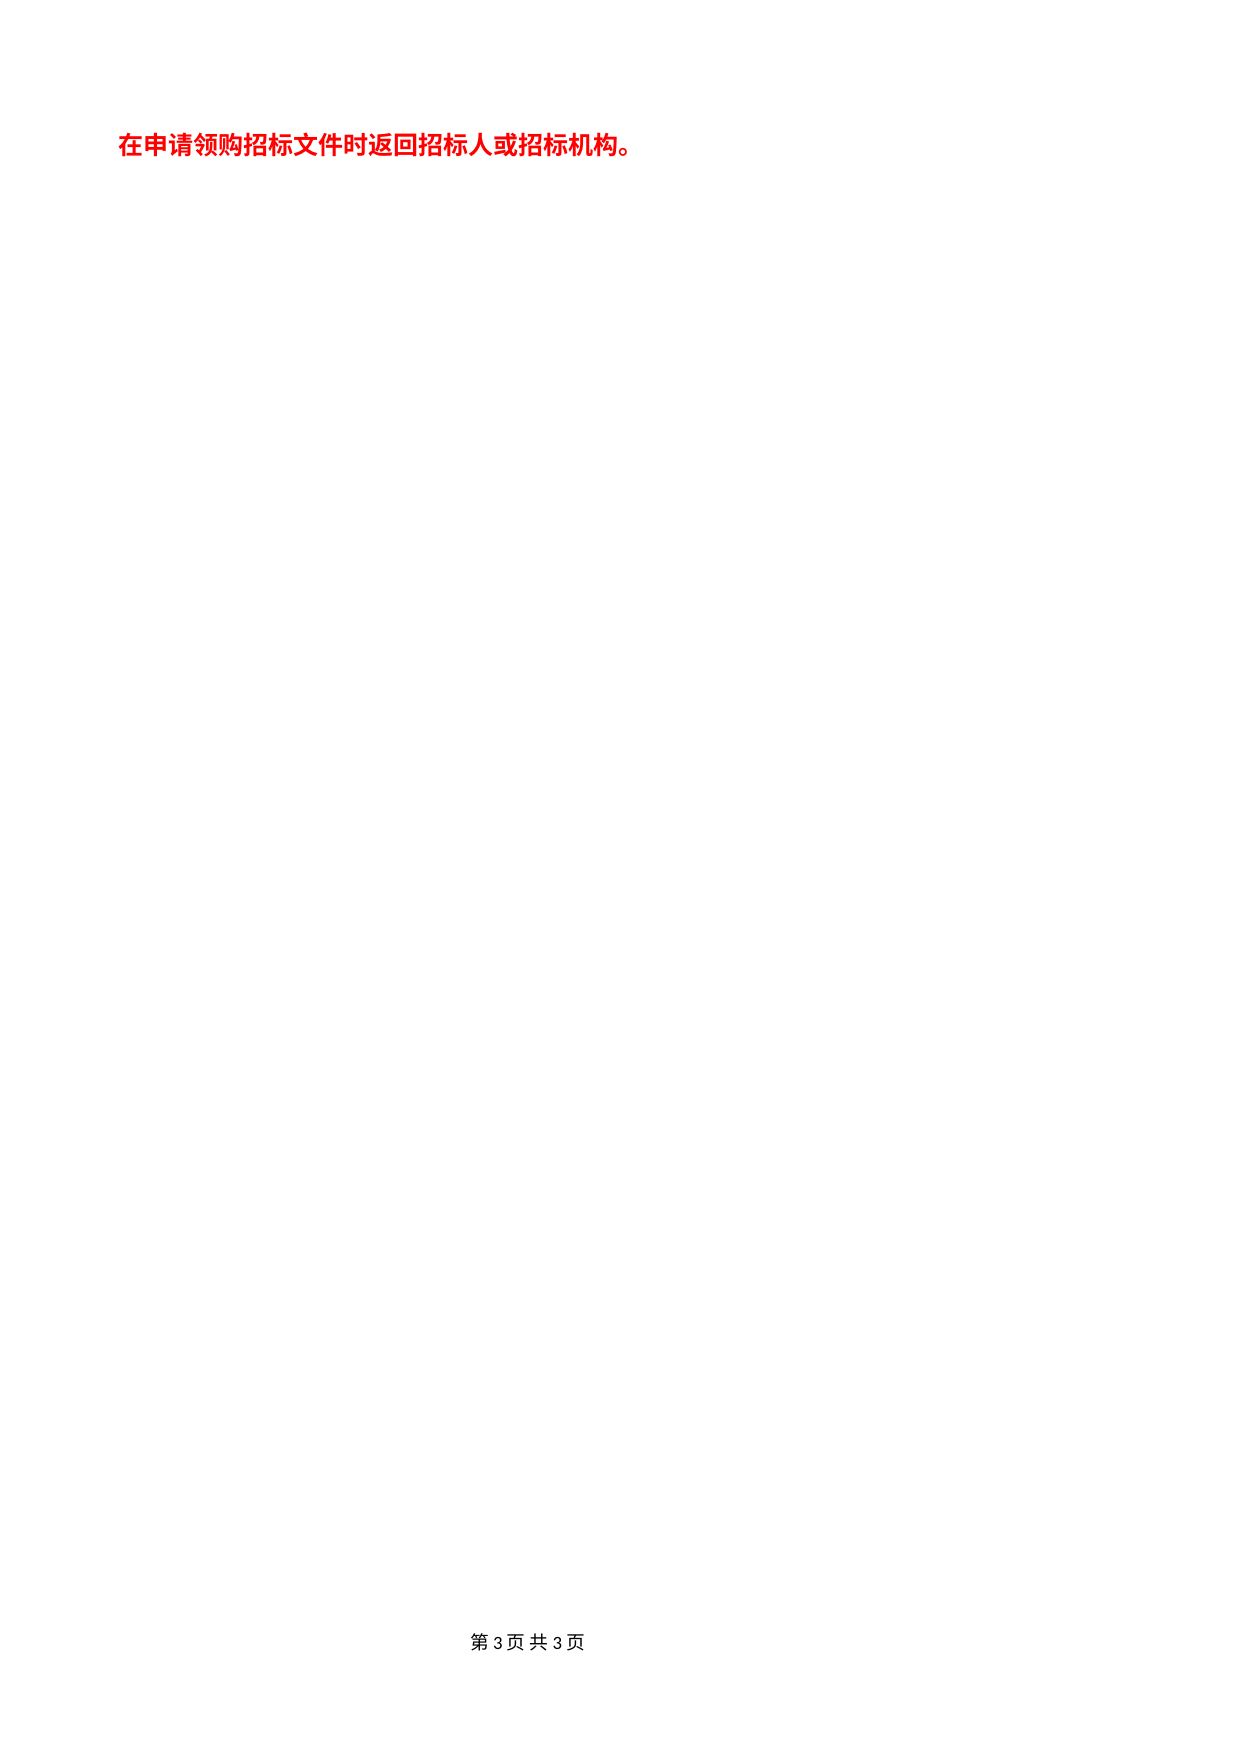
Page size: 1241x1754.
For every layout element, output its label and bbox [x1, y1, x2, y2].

text [118, 125, 1122, 162]
